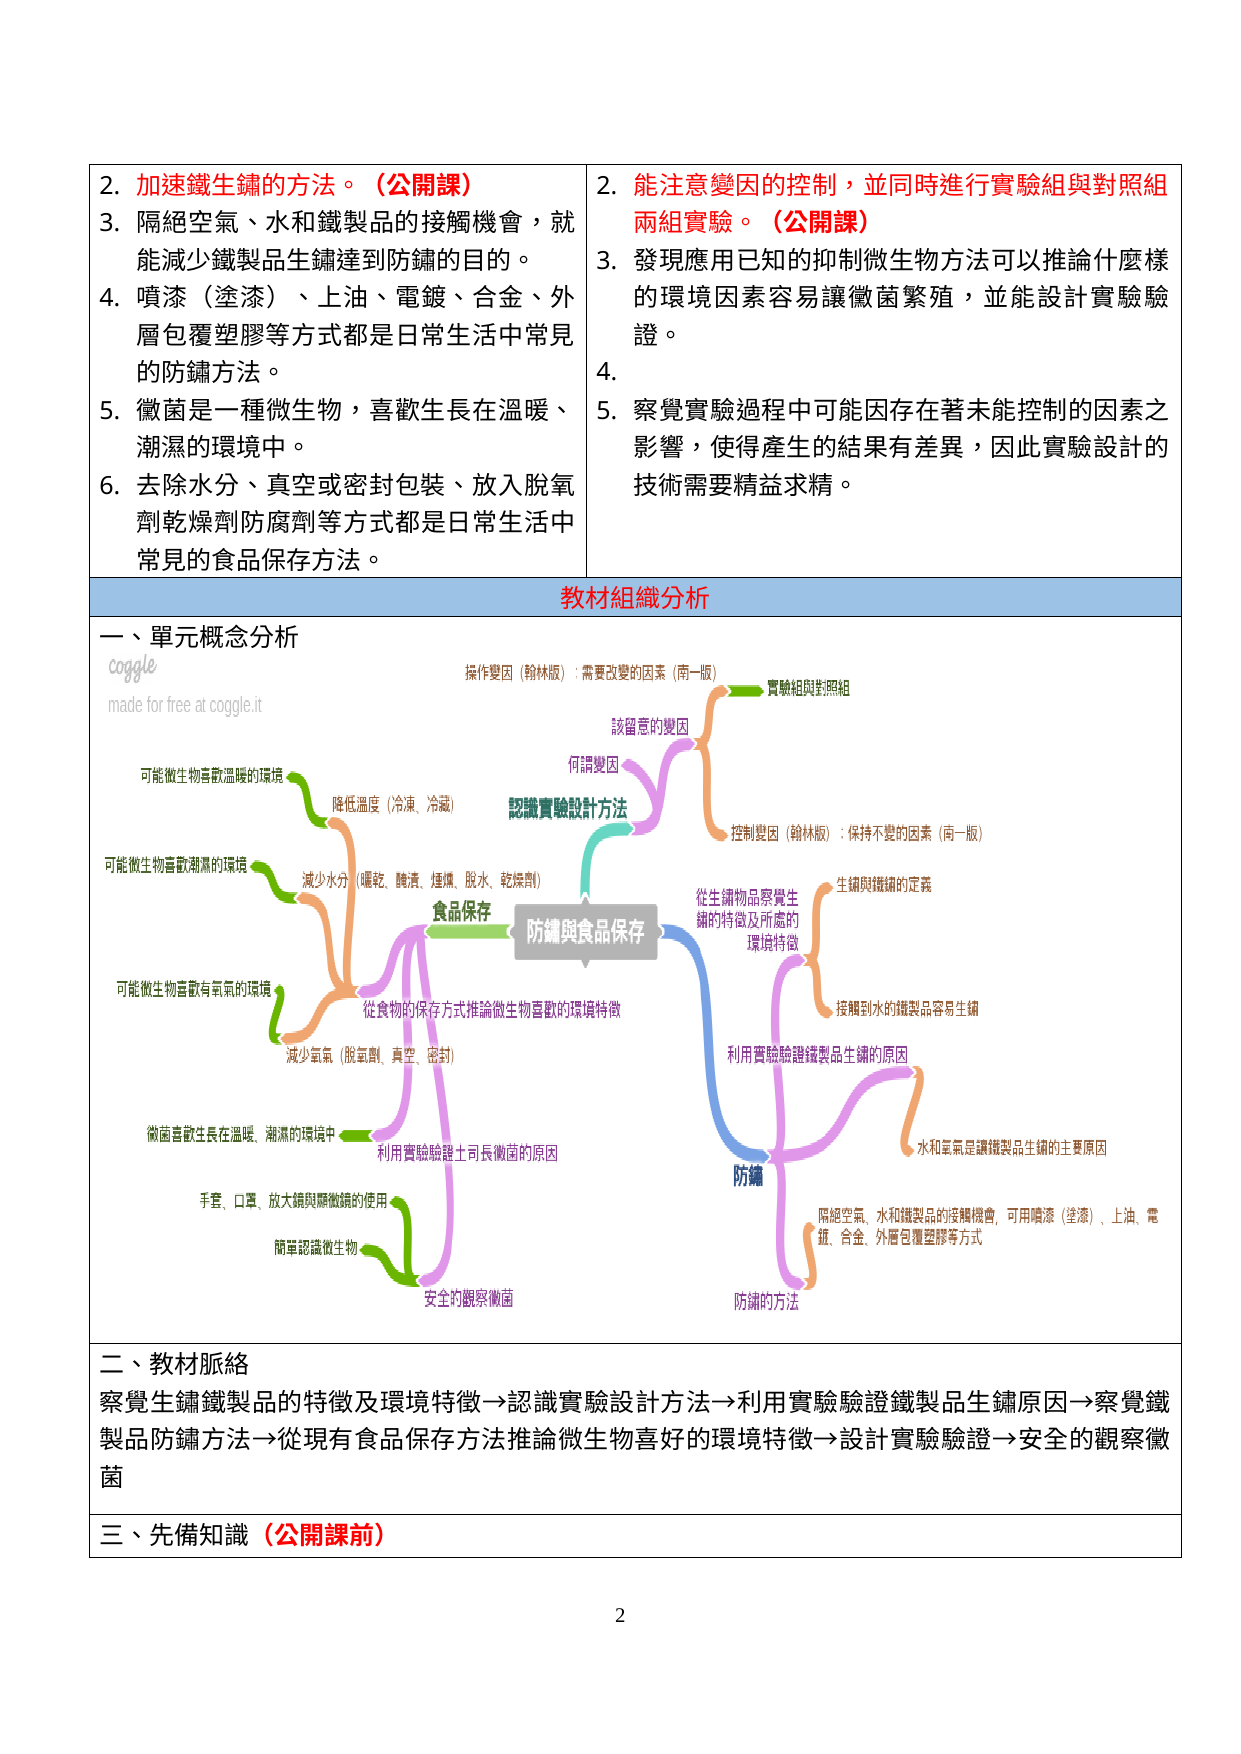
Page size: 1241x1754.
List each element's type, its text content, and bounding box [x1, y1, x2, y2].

table_cell 教材組織分析 [90, 578, 1181, 616]
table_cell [587, 165, 1181, 577]
table_cell [90, 654, 1181, 1343]
table_cell 二、教材脈絡 察覺生鏽鐵製品的特徵及環境特徵→認識實驗設計方法→利用實驗驗證鐵製品生鏽原因→察覺鐵製品防鏽方法→從現有食品保存方法推論微生物喜好的環境特徵→設計實驗驗證→安全的觀察黴菌 [90, 1344, 1181, 1514]
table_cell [90, 165, 586, 577]
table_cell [90, 1515, 1181, 1557]
picture [99, 654, 1167, 1322]
table_cell 一、單元概念分析 [90, 617, 1181, 654]
